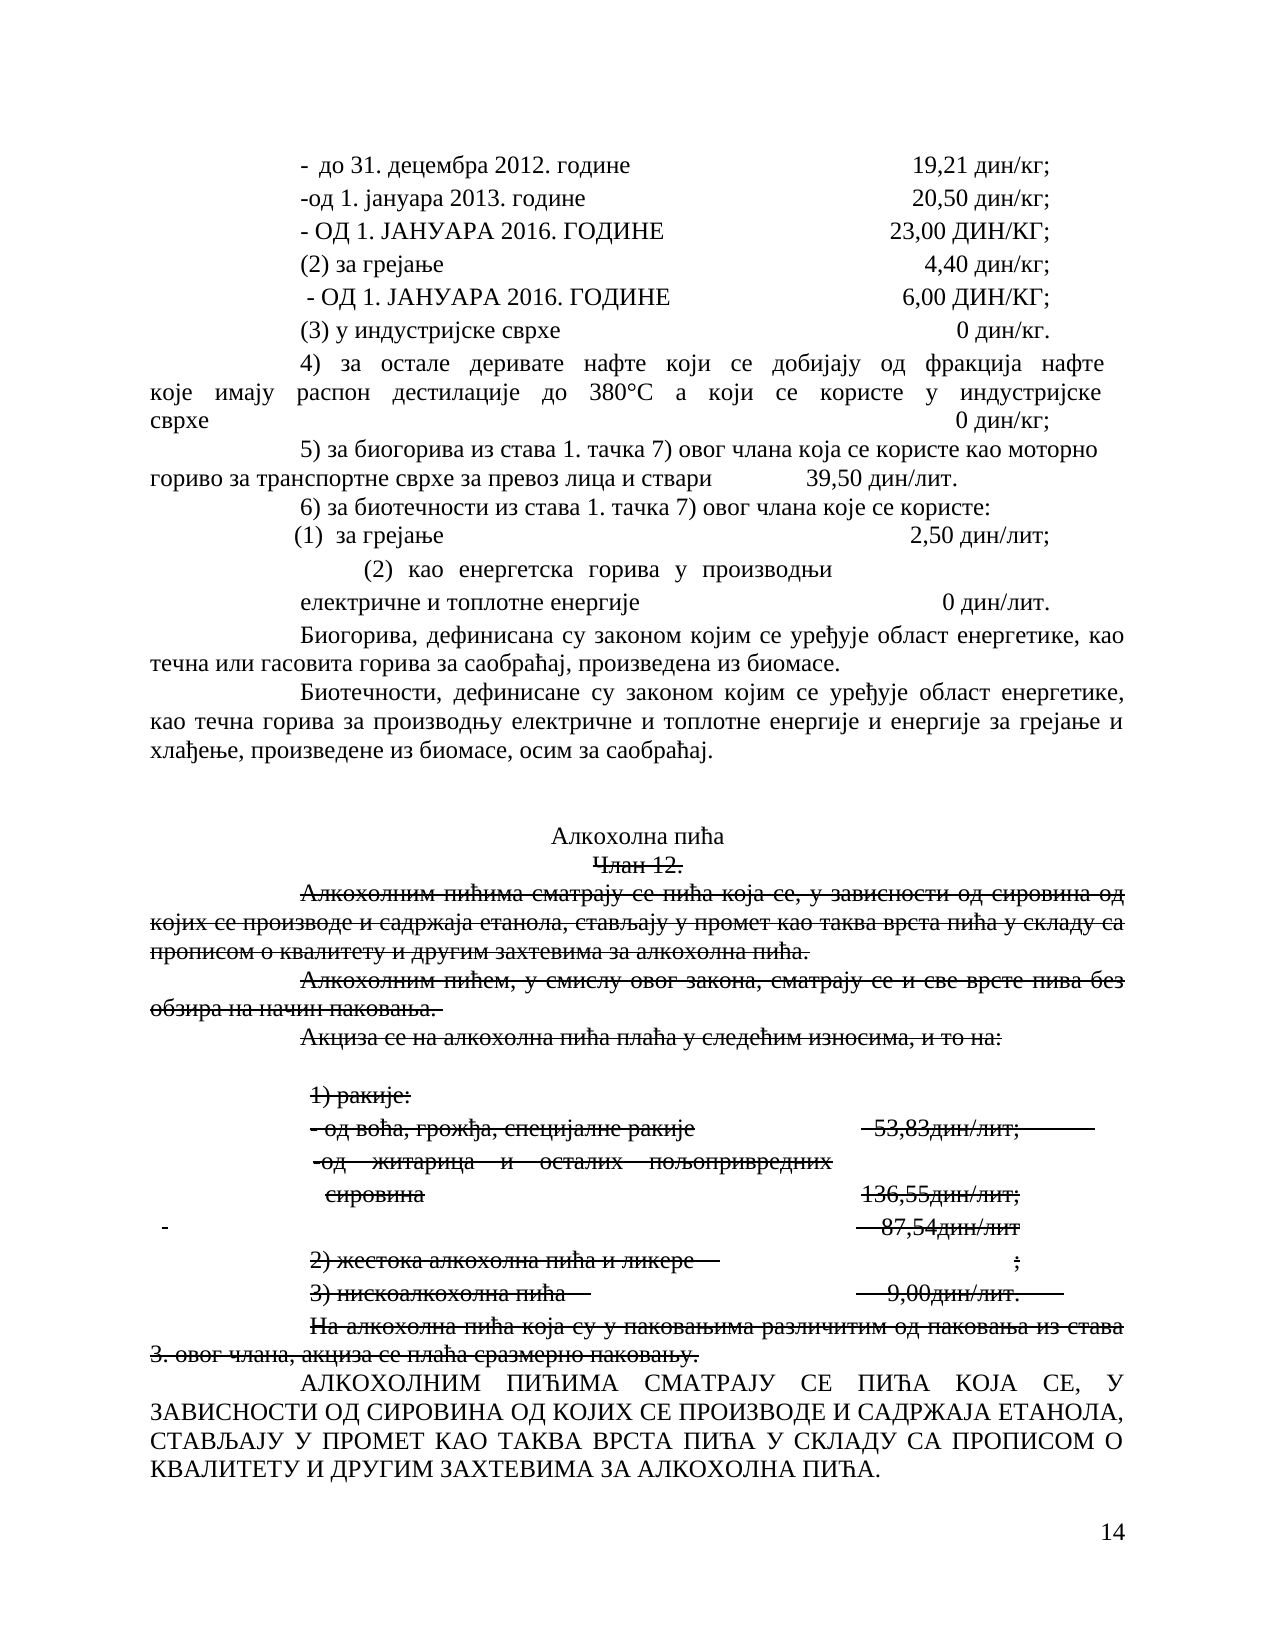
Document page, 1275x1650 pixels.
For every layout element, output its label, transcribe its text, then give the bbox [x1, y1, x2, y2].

table_cell 9,00дин/лит. [844, 1278, 1031, 1311]
text Биогорива, дефинисана су законом којим се уређује област енергетике, као течна или гасовита горива за саобраћај, произведена из биомасе. [150, 620, 1125, 677]
table_cell (2) као енергетска горива у производњи електричне и топлотне енергије [233, 554, 844, 620]
table_header 1) ракије: - од воћа, грожђа, специјалне ракије -од житарица и осталих пољопривредних сировина [150, 1080, 844, 1212]
table_cell 20,50 дин/кг; 23,00 ДИН/КГ; [844, 183, 1061, 249]
text Алкохолним пићима сматрају се пића која се, у зависности од сировина од којих се производе и садржаја етанола, стављају у промет као таква врста пића у складу са прописом о квалитету и другим захтевима за алкохолна пића. [150, 878, 1125, 923]
table_cell (3) у индустријске сврхе [233, 315, 844, 348]
text 5) за биогорива из става 1. тачка 7) овог члана која се користе као моторно гориво за транспортне сврхе за превоз лица и ствари 39,50 дин/лит. [150, 434, 1125, 492]
table_cell 19,21 дин/кг; [844, 150, 1061, 183]
table_cell 3) нискоалкохолна пића [150, 1278, 844, 1311]
text Члан 12. [150, 850, 1125, 878]
text 4) за остале деривате нафте који се добијају од фракција нафте које имају распон дестилације до 380°С а који се користе у индустријске сврхе 0 дин/кг; [150, 348, 1125, 434]
table_cell 87,54дин/лит; [844, 1212, 1031, 1278]
text Алкохолним пићем, у смислу овог закона, сматрају се и све врсте пива без обзира на начин паковања. [150, 965, 1125, 1022]
text Алкохолна пића [150, 821, 1125, 850]
table_cell -од 1. јануара 2013. године - ОД 1. ЈАНУАРА 2016. ГОДИНЕ [233, 183, 844, 249]
text Алкохолним пићима сматрају се пића која се, у зависности од сировина од којих се производе и садржаја етанола, стављају у промет као таква врста пића у складу са прописом о квалитету и другим захтевима за алкохолна пића. [150, 924, 1125, 965]
table_cell 0 дин/кг. [844, 315, 1061, 348]
text На алкохолна пића која су у паковањима различитим од паковања из става 3. овог члана, акциза се плаћа сразмерно паковању. [150, 1311, 1125, 1368]
table_header (1) за грејање [233, 521, 844, 554]
table_header 53,83дин/лит; 136,55дин/лит; [844, 1080, 1031, 1212]
table_cell 4,40 дин/кг; 6,00 ДИН/КГ; [844, 249, 1061, 315]
table_header 2,50 дин/лит; [844, 521, 1061, 554]
text Биотечности, дефинисанe су законом којим се уређује област енергетике, као течна горива за производњу електричне и топлотне енергије и енергије за грејање и хлађење, произведенe из биомасе, осим за саобраћај. [150, 677, 1125, 763]
table_cell 2) жестока алкохолна пића и ликере [150, 1212, 844, 1278]
table_cell до 31. децембра 2012. године [233, 150, 844, 183]
table_cell (2) за грејање - ОД 1. ЈАНУАРА 2016. ГОДИНЕ [233, 249, 844, 315]
text Акциза се на алкохолна пића плаћа у следећим износима, и то на: [150, 1022, 1125, 1051]
text 6) за биотечности из става 1. тачка 7) овог члана које се користе: [150, 492, 1125, 521]
text АЛКОХОЛНИМ ПИЋИМА СМАТРАЈУ СЕ ПИЋА КОЈА СЕ, У ЗАВИСНОСТИ ОД СИРОВИНА ОД КОЈИХ СЕ ПРОИЗВОДЕ И САДРЖАЈА ЕТАНОЛА, СТАВЉАЈУ У ПРОМЕТ КАО ТАКВА ВРСТА ПИЋА У СКЛАДУ СА ПРОПИСОМ О КВАЛИТЕТУ И ДРУГИМ ЗАХТЕВИМА ЗА АЛКОХОЛНА ПИЋА. [150, 1368, 1125, 1483]
table_cell 0 дин/лит. [844, 554, 1061, 620]
